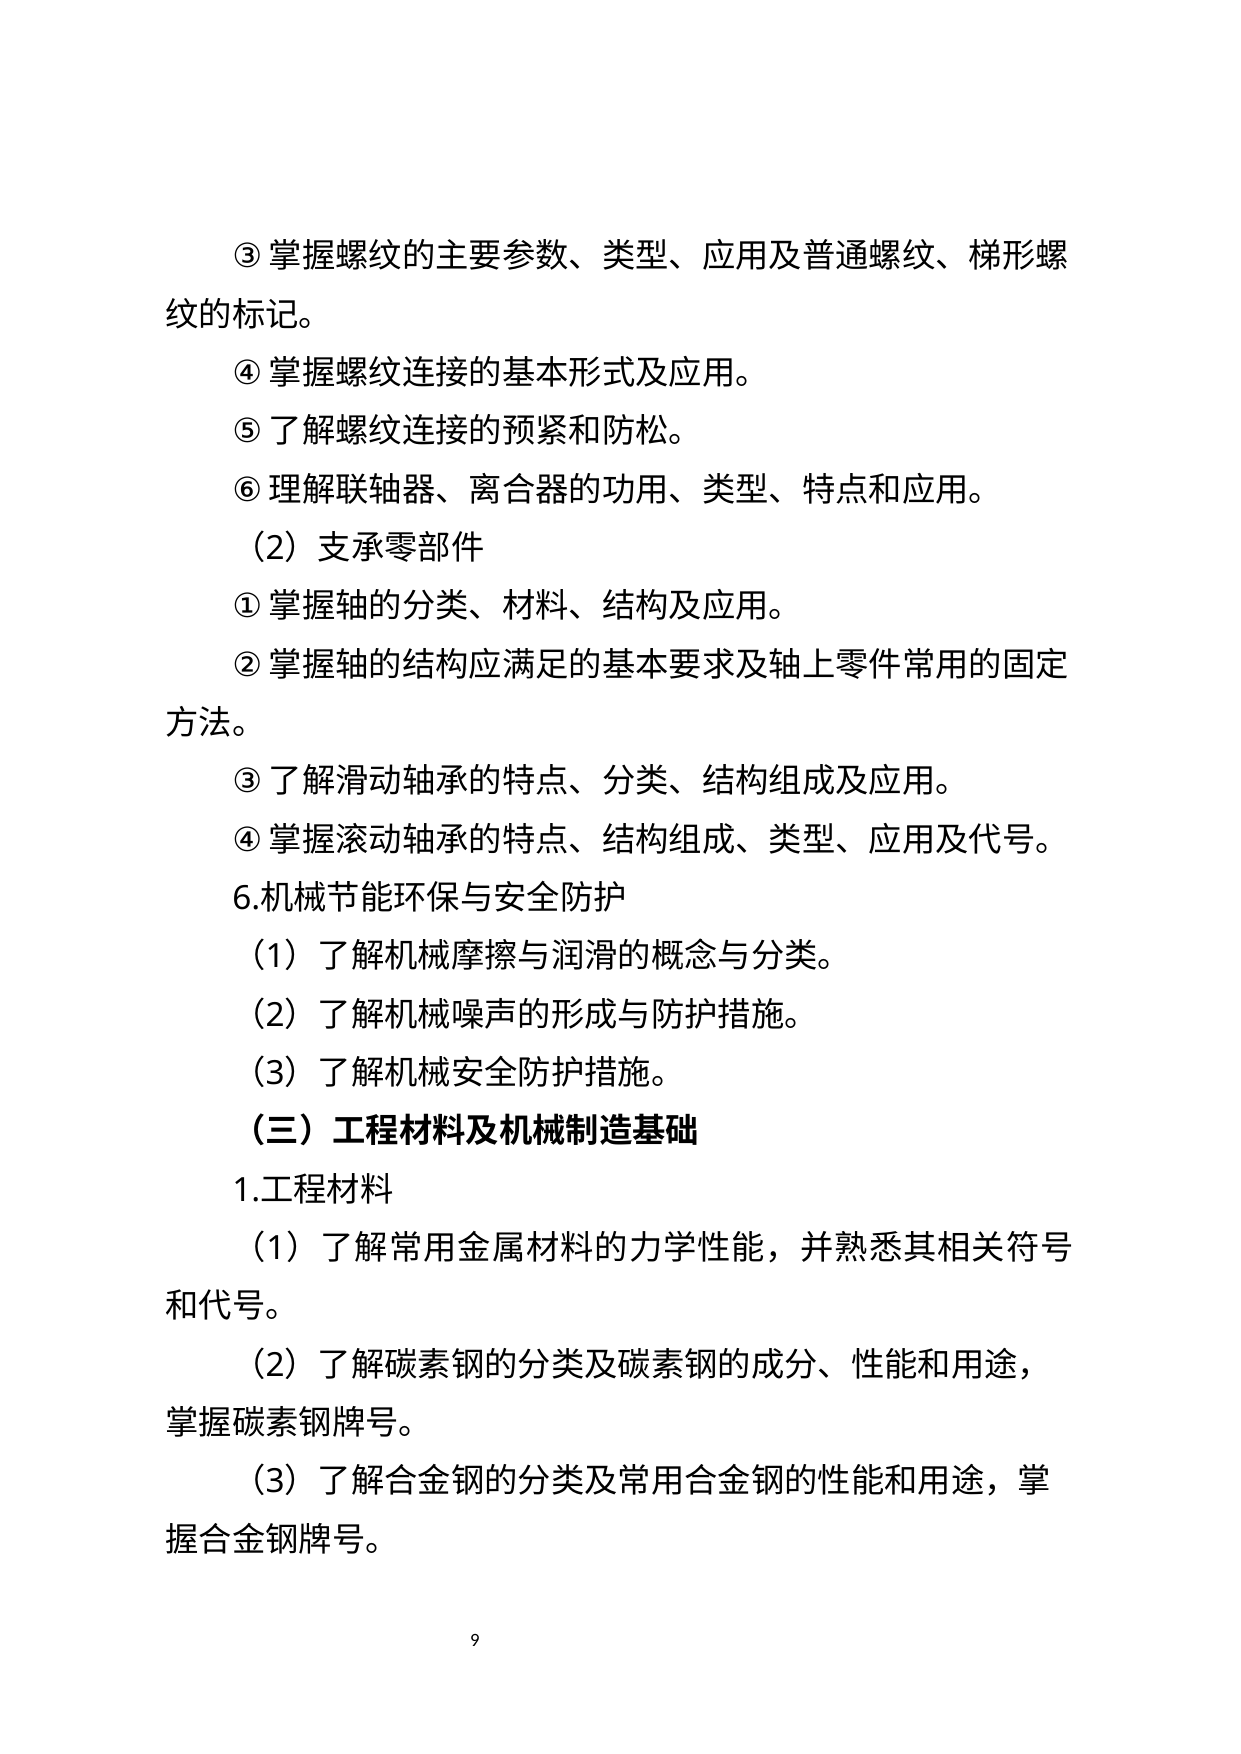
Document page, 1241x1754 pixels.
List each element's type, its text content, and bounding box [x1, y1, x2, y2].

text （三）工程材料及机械制造基础 [165, 1096, 1075, 1154]
text ④掌握螺纹连接的基本形式及应用。 [165, 338, 1075, 396]
text ⑤了解螺纹连接的预紧和防松。 [165, 396, 1075, 454]
text 1.工程材料 [165, 1154, 1075, 1213]
text ①掌握轴的分类、材料、结构及应用。 [165, 571, 1075, 629]
text （3）了解机械安全防护措施。 [165, 1038, 1075, 1096]
text ③了解滑动轴承的特点、分类、结构组成及应用。 [165, 746, 1075, 804]
text 6.机械节能环保与安全防护 [165, 863, 1075, 921]
text （1）了解常用金属材料的力学性能，并熟悉其相关符号和代号。 [165, 1213, 1075, 1329]
text ⑥理解联轴器、离合器的功用、类型、特点和应用。 [165, 454, 1075, 513]
text （2）支承零部件 [165, 513, 1075, 571]
text （2）了解碳素钢的分类及碳素钢的成分、性能和用途，掌握碳素钢牌号。 [165, 1329, 1075, 1446]
text ④掌握滚动轴承的特点、结构组成、类型、应用及代号。 [165, 804, 1075, 863]
text （3）了解合金钢的分类及常用合金钢的性能和用途，掌握合金钢牌号。 [165, 1446, 1075, 1563]
text ②掌握轴的结构应满足的基本要求及轴上零件常用的固定方法。 [165, 629, 1075, 746]
text （2）了解机械噪声的形成与防护措施。 [165, 979, 1075, 1038]
text ③掌握螺纹的主要参数、类型、应用及普通螺纹、梯形螺纹的标记。 [165, 221, 1075, 338]
text （1）了解机械摩擦与润滑的概念与分类。 [165, 921, 1075, 979]
